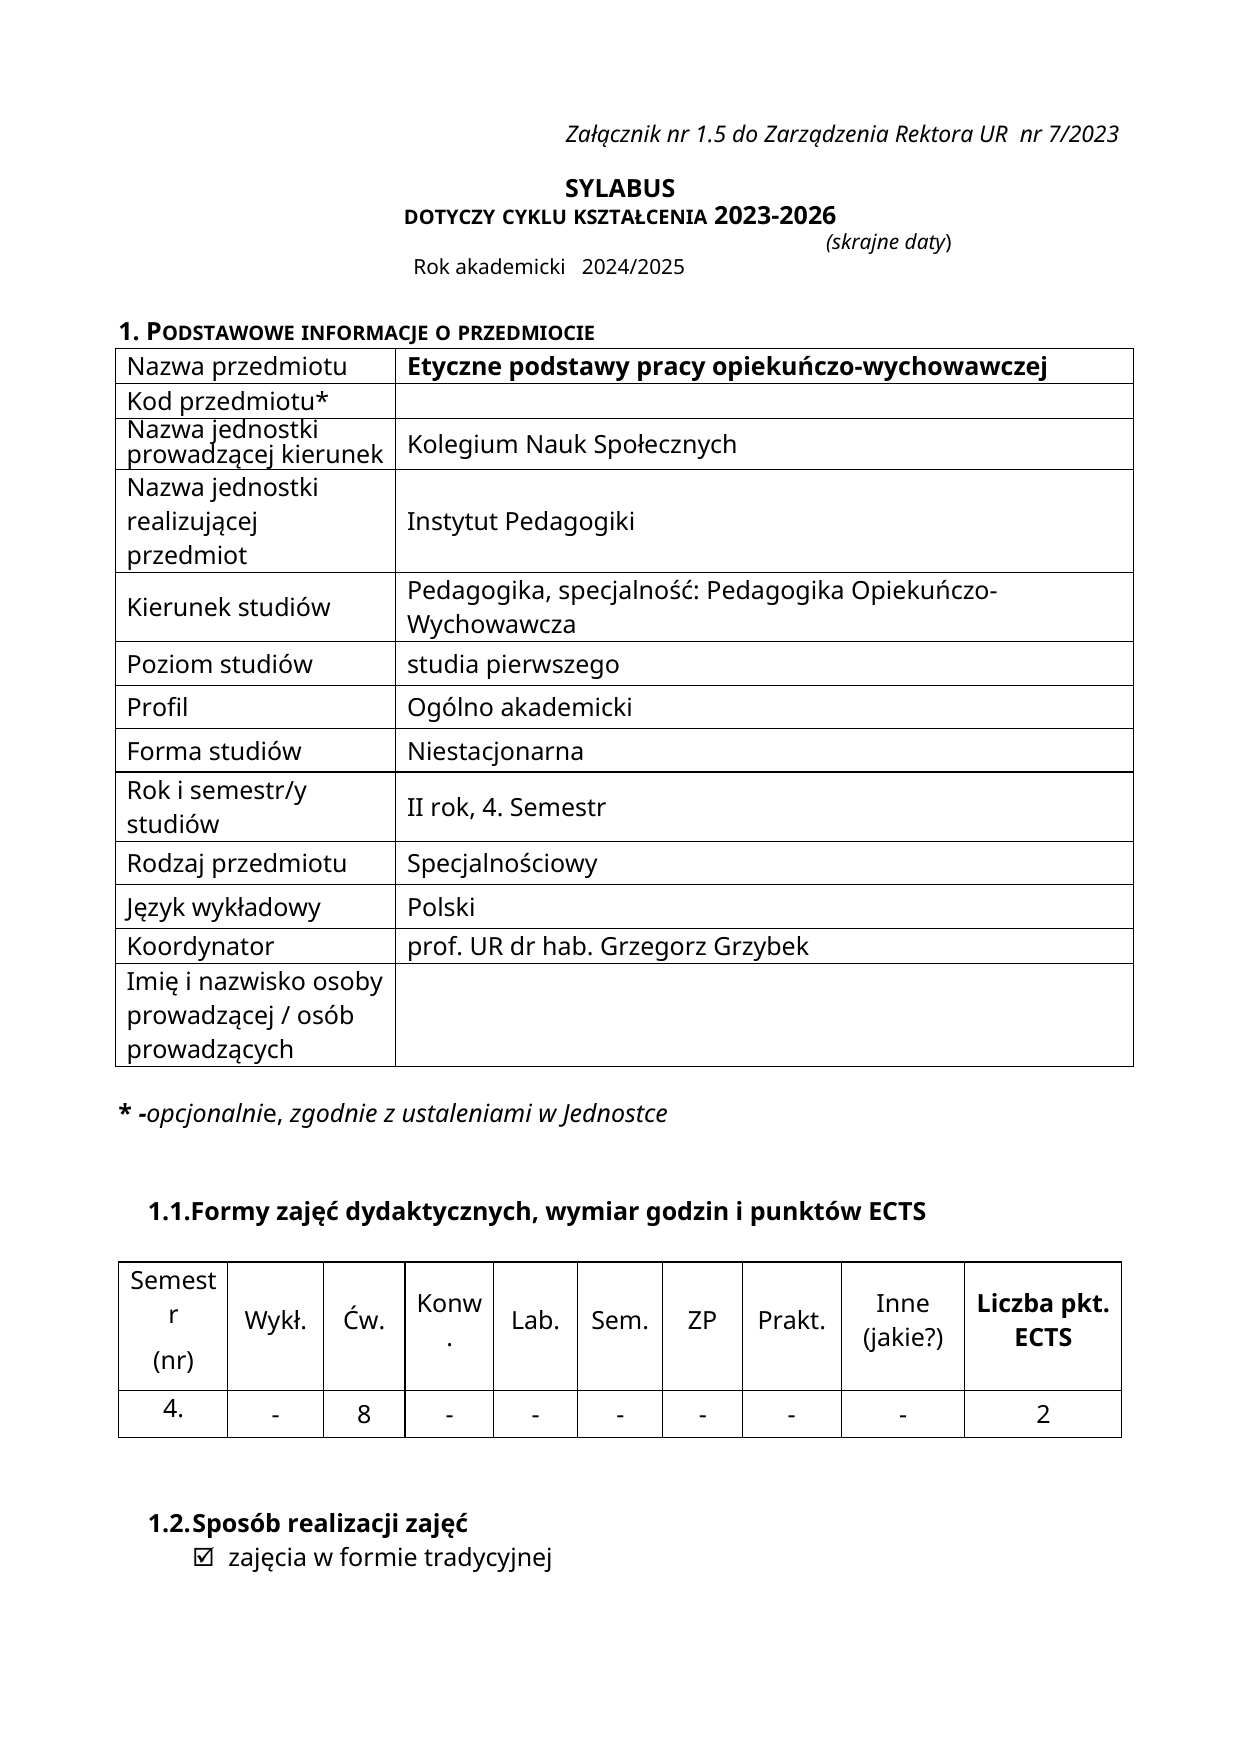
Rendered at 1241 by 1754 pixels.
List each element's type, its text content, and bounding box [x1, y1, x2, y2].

text SYLABUS [118, 170, 1122, 204]
table_cell - [494, 1391, 577, 1437]
table_header ZP [663, 1263, 742, 1389]
table_cell [396, 384, 1133, 418]
text * -opcjonalnie, zgodnie z ustaleniami w Jednostce [118, 1096, 1122, 1130]
table_cell Imię i nazwisko osoby prowadzącej / osób prowadzących [116, 964, 395, 1066]
table_cell II rok, 4. Semestr [396, 773, 1133, 841]
text zajęcia w formie tradycyjnej [192, 1540, 1122, 1574]
table_cell studia pierwszego [396, 642, 1133, 684]
table_header Etyczne podstawy pracy opiekuńczo-wychowawczej [396, 349, 1133, 382]
table_header Konw. [406, 1263, 493, 1389]
table_cell prof. UR dr hab. Grzegorz Grzybek [396, 929, 1133, 962]
table_header Wykł. [228, 1263, 323, 1389]
table_cell - [406, 1391, 493, 1437]
text (skrajne daty) [118, 229, 1122, 254]
text Rok akademicki 2024/2025 [118, 254, 1122, 279]
table_header Nazwa przedmiotu [116, 349, 395, 382]
table_cell Kolegium Nauk Społecznych [396, 419, 1133, 469]
table_cell - [743, 1391, 841, 1437]
table_cell Kod przedmiotu* [116, 384, 395, 418]
table_cell - [578, 1391, 662, 1437]
table_cell Specjalnościowy [396, 842, 1133, 884]
table_cell Poziom studiów [116, 642, 395, 684]
text 1.1.Formy zajęć dydaktycznych, wymiar godzin i punktów ECTS [148, 1193, 1122, 1227]
table_cell Język wykładowy [116, 885, 395, 927]
table_header Inne (jakie?) [842, 1263, 964, 1389]
table_cell 4. [119, 1391, 227, 1437]
table_cell Nazwa jednostki prowadzącej kierunek [116, 419, 395, 469]
table_cell Rok i semestr/y studiów [116, 773, 395, 841]
table_cell Pedagogika, specjalność: Pedagogika Opiekuńczo-Wychowawcza [396, 573, 1133, 641]
table_cell Koordynator [116, 929, 395, 962]
text 1.2. Sposób realizacji zajęć [148, 1506, 1122, 1540]
table_cell Kierunek studiów [116, 573, 395, 641]
table_header Prakt. [743, 1263, 841, 1389]
table_cell Rodzaj przedmiotu [116, 842, 395, 884]
table_cell [396, 964, 1133, 1066]
table_header Lab. [494, 1263, 577, 1389]
table_cell - [842, 1391, 964, 1437]
table_cell - [228, 1391, 323, 1437]
text dotyczy cyklu kształcenia 2023-2026 [118, 204, 1122, 229]
table_cell 2 [965, 1391, 1121, 1437]
text 1. Podstawowe informacje o przedmiocie [118, 313, 1122, 347]
table_cell 8 [324, 1391, 404, 1437]
table_cell Niestacjonarna [396, 729, 1133, 771]
table_header Liczba pkt. ECTS [965, 1263, 1121, 1389]
table_cell Profil [116, 686, 395, 728]
table_header Semestr (nr) [119, 1263, 227, 1389]
table_cell Nazwa jednostki realizującej przedmiot [116, 470, 395, 572]
table_cell Instytut Pedagogiki [396, 470, 1133, 572]
table_header Ćw. [324, 1263, 404, 1389]
table_header Sem. [578, 1263, 662, 1389]
text Załącznik nr 1.5 do Zarządzenia Rektora UR nr 7/2023 [118, 118, 1122, 149]
table_cell - [663, 1391, 742, 1437]
table_cell Ogólno akademicki [396, 686, 1133, 728]
table_cell Forma studiów [116, 729, 395, 771]
table_cell Polski [396, 885, 1133, 927]
